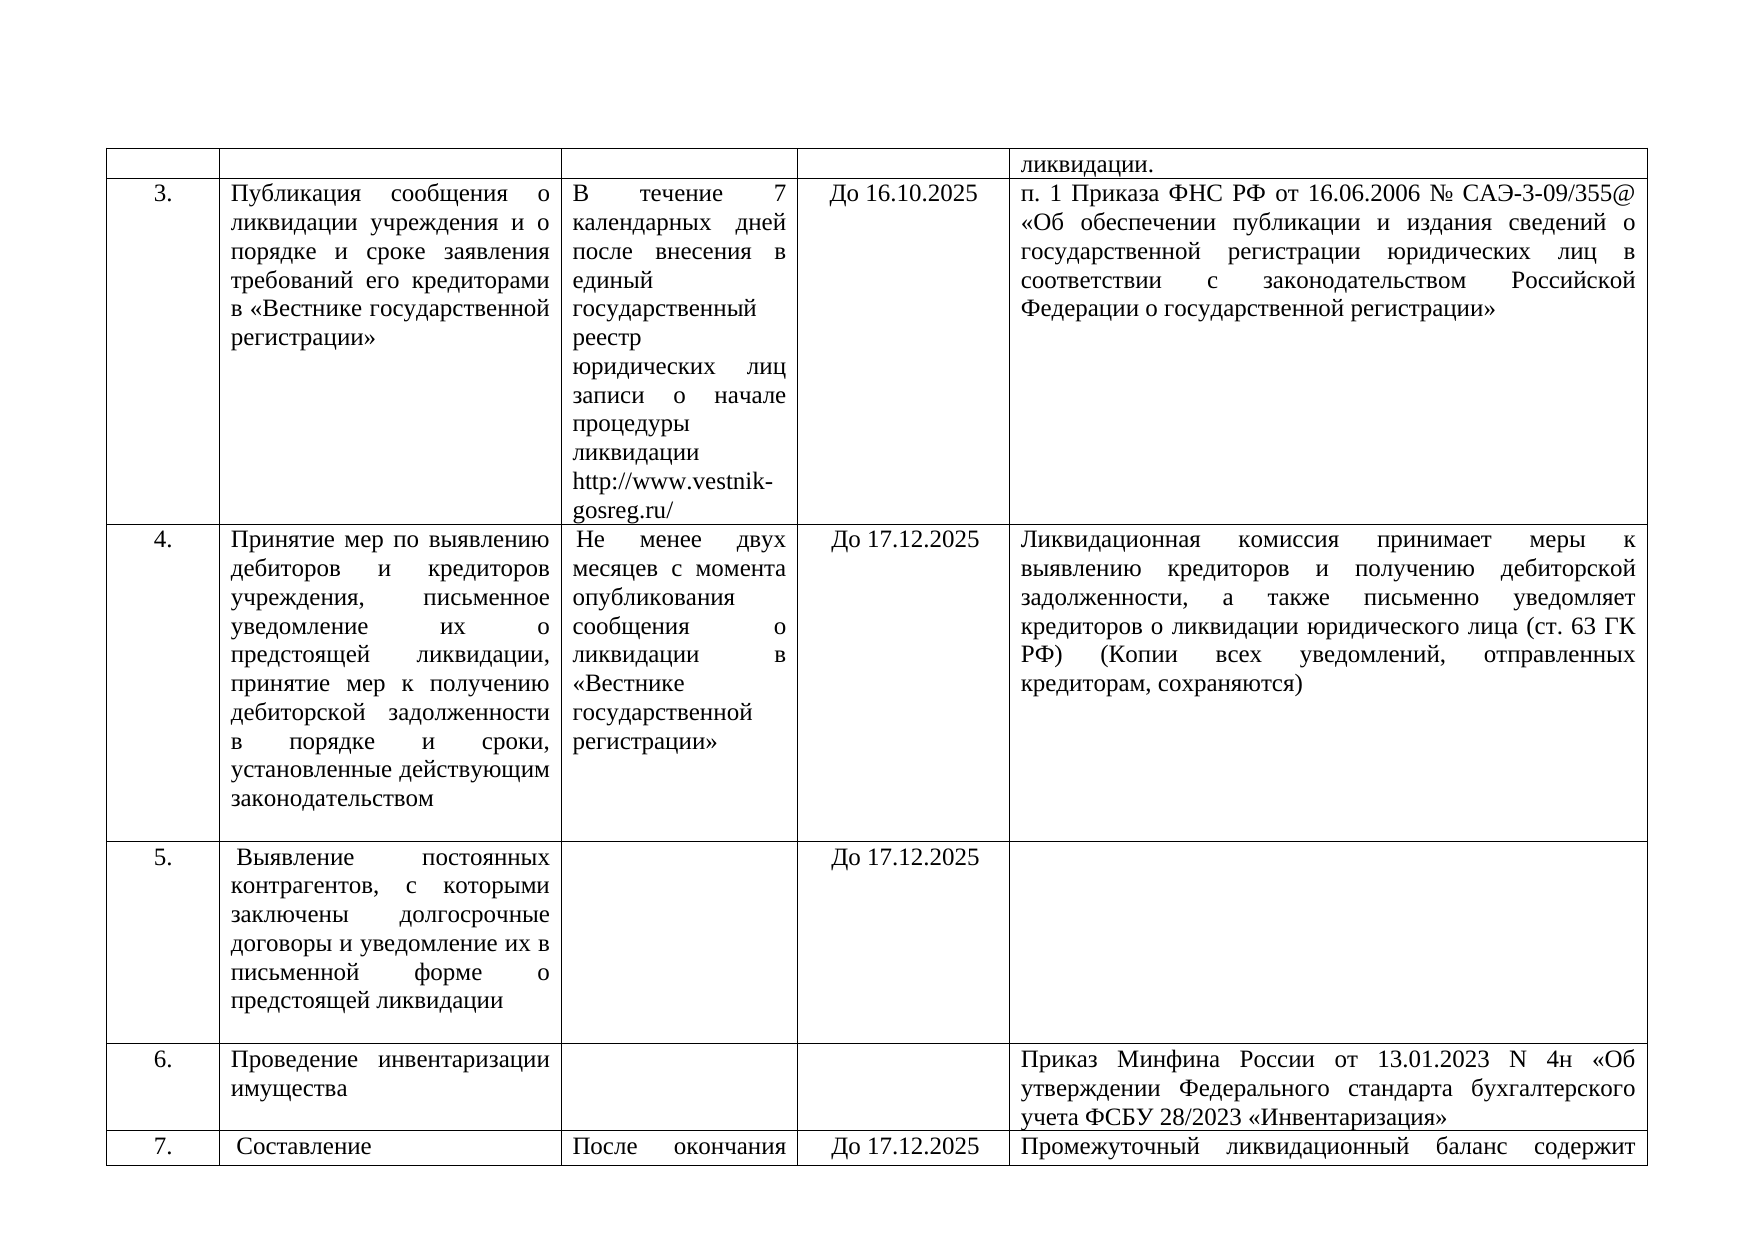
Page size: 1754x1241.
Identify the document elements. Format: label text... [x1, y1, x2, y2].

table_cell До 17.12.2025 [798, 525, 1009, 841]
table_cell [562, 842, 797, 1043]
table_cell Приказ Минфина России от 13.01.2023 N 4н «Об утверждении Федерального стандарта бухгалтерского учета ФСБУ 28/2023 «Инвентаризация» [1010, 1044, 1647, 1130]
table_cell До 17.12.2025 [798, 1131, 1009, 1165]
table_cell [220, 149, 561, 177]
table_cell До 16.10.2025 [798, 179, 1009, 523]
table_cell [220, 1131, 561, 1165]
table_cell [1010, 842, 1647, 1043]
table_cell [562, 1044, 797, 1130]
table_cell 5. [107, 842, 219, 1043]
table_cell 7. [107, 1131, 219, 1165]
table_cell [1010, 1131, 1647, 1165]
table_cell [562, 1131, 797, 1165]
table_cell В течение 7 календарных дней после внесения в единый государственный реестр юридических лиц записи о начале процедуры ликвидации http://www.vestnik-gosreg.ru/ [562, 179, 797, 523]
table_cell Выявление постоянных контрагентов, с которыми заключены долгосрочные договоры и уведомление их в письменной форме о предстоящей ликвидации [220, 842, 561, 1043]
table_cell Публикация сообщения о ликвидации учреждения и о порядке и сроке заявления требований его кредиторами в «Вестнике государственной регистрации» [220, 179, 561, 523]
table_cell Принятие мер по выявлению дебиторов и кредиторов учреждения, письменное уведомление их о предстоящей ликвидации, принятие мер к получению дебиторской задолженности в порядке и сроки, установленные действующим законодательством [220, 525, 561, 841]
table_cell [798, 1044, 1009, 1130]
table_cell Проведение инвентаризации имущества [220, 1044, 561, 1130]
table_cell 6. [107, 1044, 219, 1130]
table_cell 4. [107, 525, 219, 841]
table_cell Ликвидационная комиссия принимает меры к выявлению кредиторов и получению дебиторской задолженности, а также письменно уведомляет кредиторов о ликвидации юридического лица (ст. 63 ГК РФ) (Копии всех уведомлений, отправленных кредиторам, сохраняются) [1010, 525, 1647, 841]
table_cell Не менее двух месяцев с момента опубликования сообщения о ликвидации в «Вестнике государственной регистрации» [562, 525, 797, 841]
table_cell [798, 149, 1009, 177]
table_cell До 17.12.2025 [798, 842, 1009, 1043]
table_cell 2. [107, 149, 219, 177]
table_cell 3. [107, 179, 219, 523]
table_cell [562, 149, 797, 177]
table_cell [1010, 149, 1647, 177]
table_cell п. 1 Приказа ФНС РФ от 16.06.2006 № САЭ-3-09/355@ «Об обеспечении публикации и издания сведений о государственной регистрации юридических лиц в соответствии с законодательством Российской Федерации о государственной регистрации» [1010, 179, 1647, 523]
